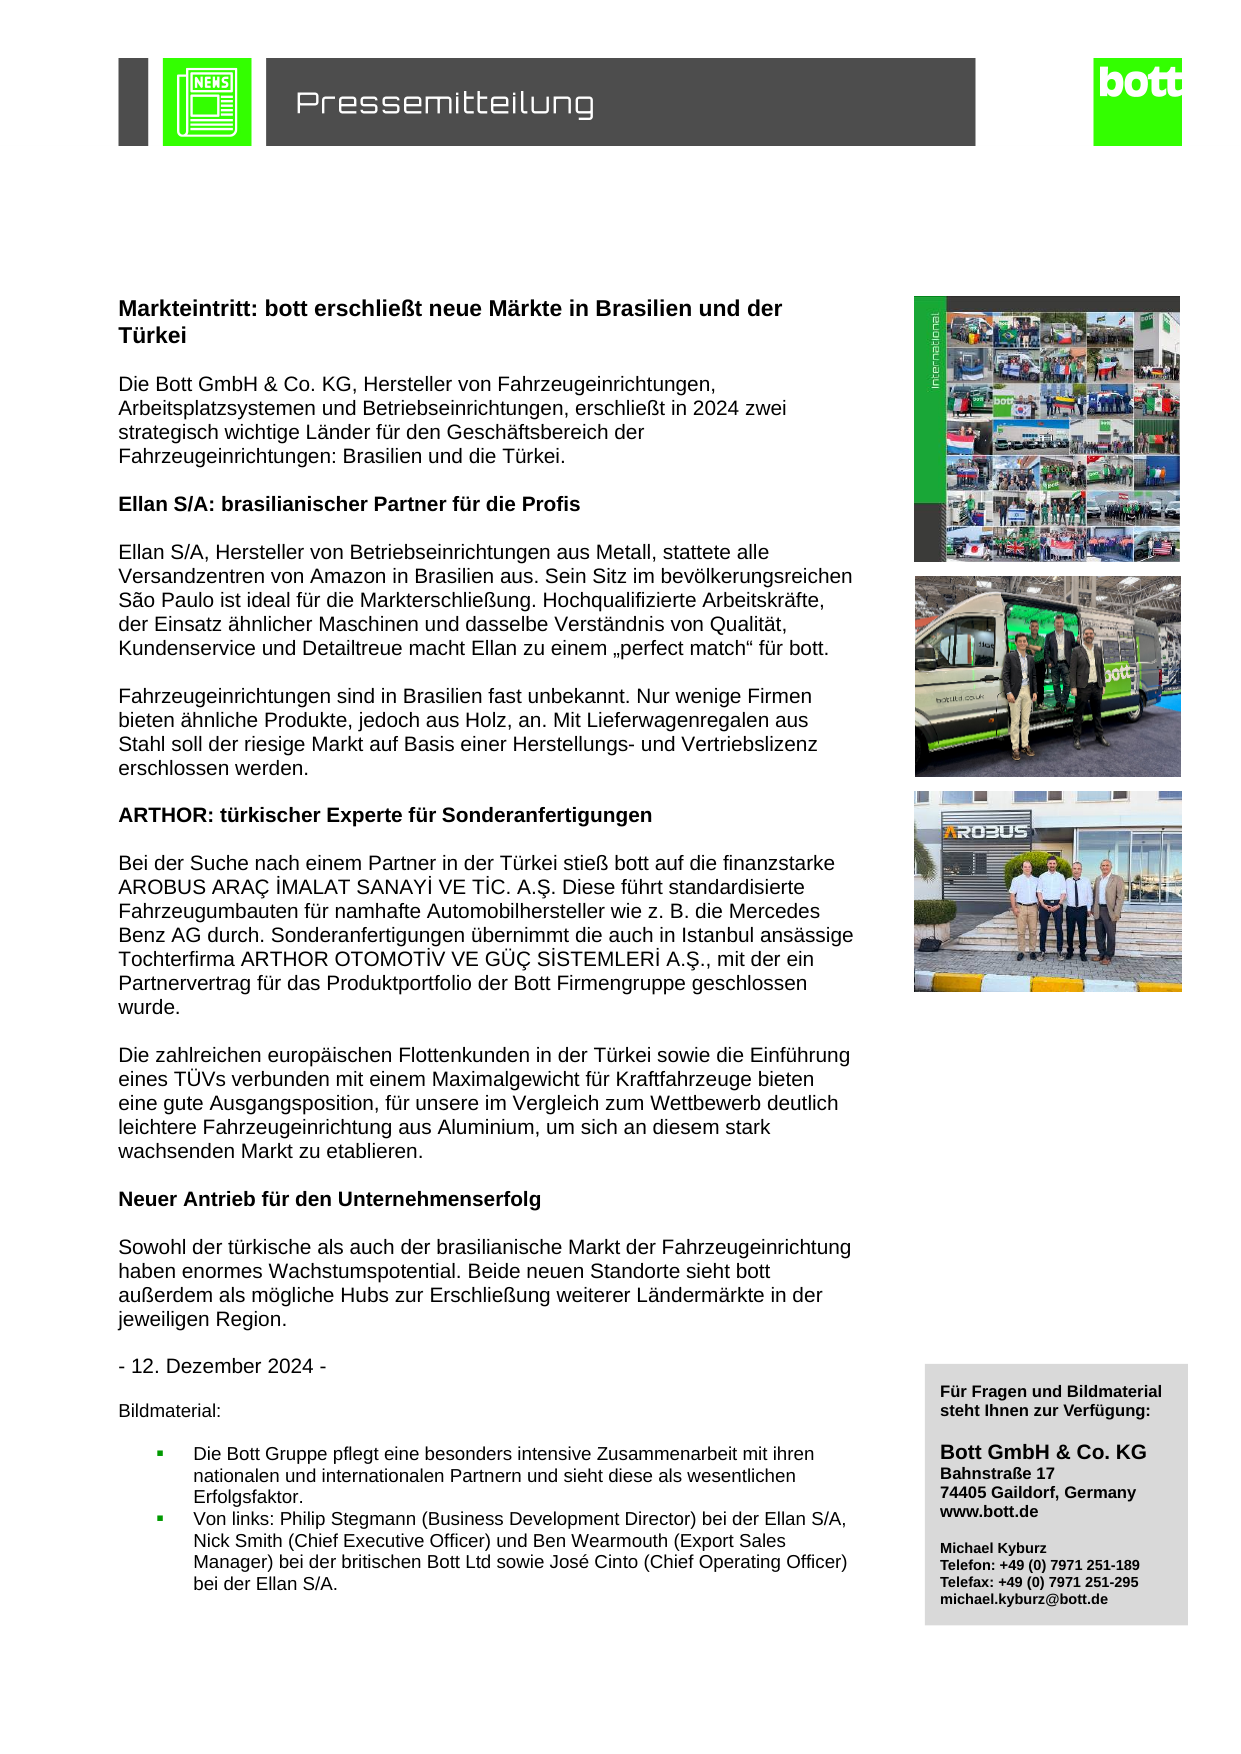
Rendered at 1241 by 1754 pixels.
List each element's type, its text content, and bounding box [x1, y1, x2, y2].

text Bei der Suche nach einem Partner in der Türkei stieß bott auf die finanzstarke AROBUS ARAÇ İMALAT SANAYİ VE TİC. A.Ş. Diese führt standardisierte Fahrzeugumbauten für namhafte Automobilhersteller wie z. B. die Mercedes Benz AG durch. Sonderanfertigungen übernimmt die auch in Istanbul ansässige Tochterfirma ARTHOR OTOMOTİV VE GÜÇ SİSTEMLERİ A.Ş., mit der ein Partnervertrag für das Produktportfolio der Bott Firmengruppe geschlossen wurde. [118, 851, 856, 1019]
text Bildmaterial: [118, 1400, 856, 1421]
text - 12. Dezember 2024 - [118, 1354, 856, 1378]
text Sowohl der türkische als auch der brasilianische Markt der Fahrzeugeinrichtung haben enormes Wachstumspotential. Beide neuen Standorte sieht bott außerdem als mögliche Hubs zur Erschließung weiterer Ländermärkte in der jeweiligen Region. [118, 1234, 856, 1330]
picture [0, 0, 1241, 146]
picture [914, 296, 1180, 562]
text Die Bott GmbH & Co. KG, Hersteller von Fahrzeugeinrichtungen, Arbeitsplatzsystemen und Betriebseinrichtungen, erschließt in 2024 zwei strategisch wichtige Länder für den Geschäftsbereich der Fahrzeugeinrichtungen: Brasilien und die Türkei. [118, 372, 856, 468]
list Die Bott Gruppe pflegt eine besonders intensive Zusammenarbeit mit ihren nationalen und internationalen Partnern und sieht diese als wesentlichen Erfolgsfaktor. [156, 1443, 856, 1508]
picture [914, 791, 1182, 992]
list Von links: Philip Stegmann (Business Development Director) bei der Ellan S/A, Nick Smith (Chief Executive Officer) und Ben Wearmouth (Export Sales Manager) bei der britischen Bott Ltd sowie José Cinto (Chief Operating Officer) bei der Ellan S/A. [156, 1508, 856, 1594]
text Markteintritt: bott erschließt neue Märkte in Brasilien und der Türkei [118, 295, 856, 348]
text Ellan S/A: brasilianischer Partner für die Profis [118, 492, 856, 516]
text Die zahlreichen europäischen Flottenkunden in der Türkei sowie die Einführung eines TÜVs verbunden mit einem Maximalgewicht für Kraftfahrzeuge bieten eine gute Ausgangsposition, für unsere im Vergleich zum Wettbewerb deutlich leichtere Fahrzeugeinrichtung aus Aluminium, um sich an diesem stark wachsenden Markt zu etablieren. [118, 1043, 856, 1163]
text Ellan S/A, Hersteller von Betriebseinrichtungen aus Metall, stattete alle Versandzentren von Amazon in Brasilien aus. Sein Sitz im bevölkerungsreichen São Paulo ist ideal für die Markterschließung. Hochqualifizierte Arbeitskräfte, der Einsatz ähnlicher Maschinen und dasselbe Verständnis von Qualität, Kundenservice und Detailtreue macht Ellan zu einem „perfect match“ für bott. [118, 540, 856, 659]
picture [915, 576, 1181, 777]
text ARTHOR: türkischer Experte für Sonderanfertigungen [118, 803, 856, 827]
text Neuer Antrieb für den Unternehmenserfolg [118, 1187, 856, 1211]
text Fahrzeugeinrichtungen sind in Brasilien fast unbekannt. Nur wenige Firmen bieten ähnliche Produkte, jedoch aus Holz, an. Mit Lieferwagenregalen aus Stahl soll der riesige Markt auf Basis einer Herstellungs- und Vertriebslizenz erschlossen werden. [118, 683, 856, 779]
